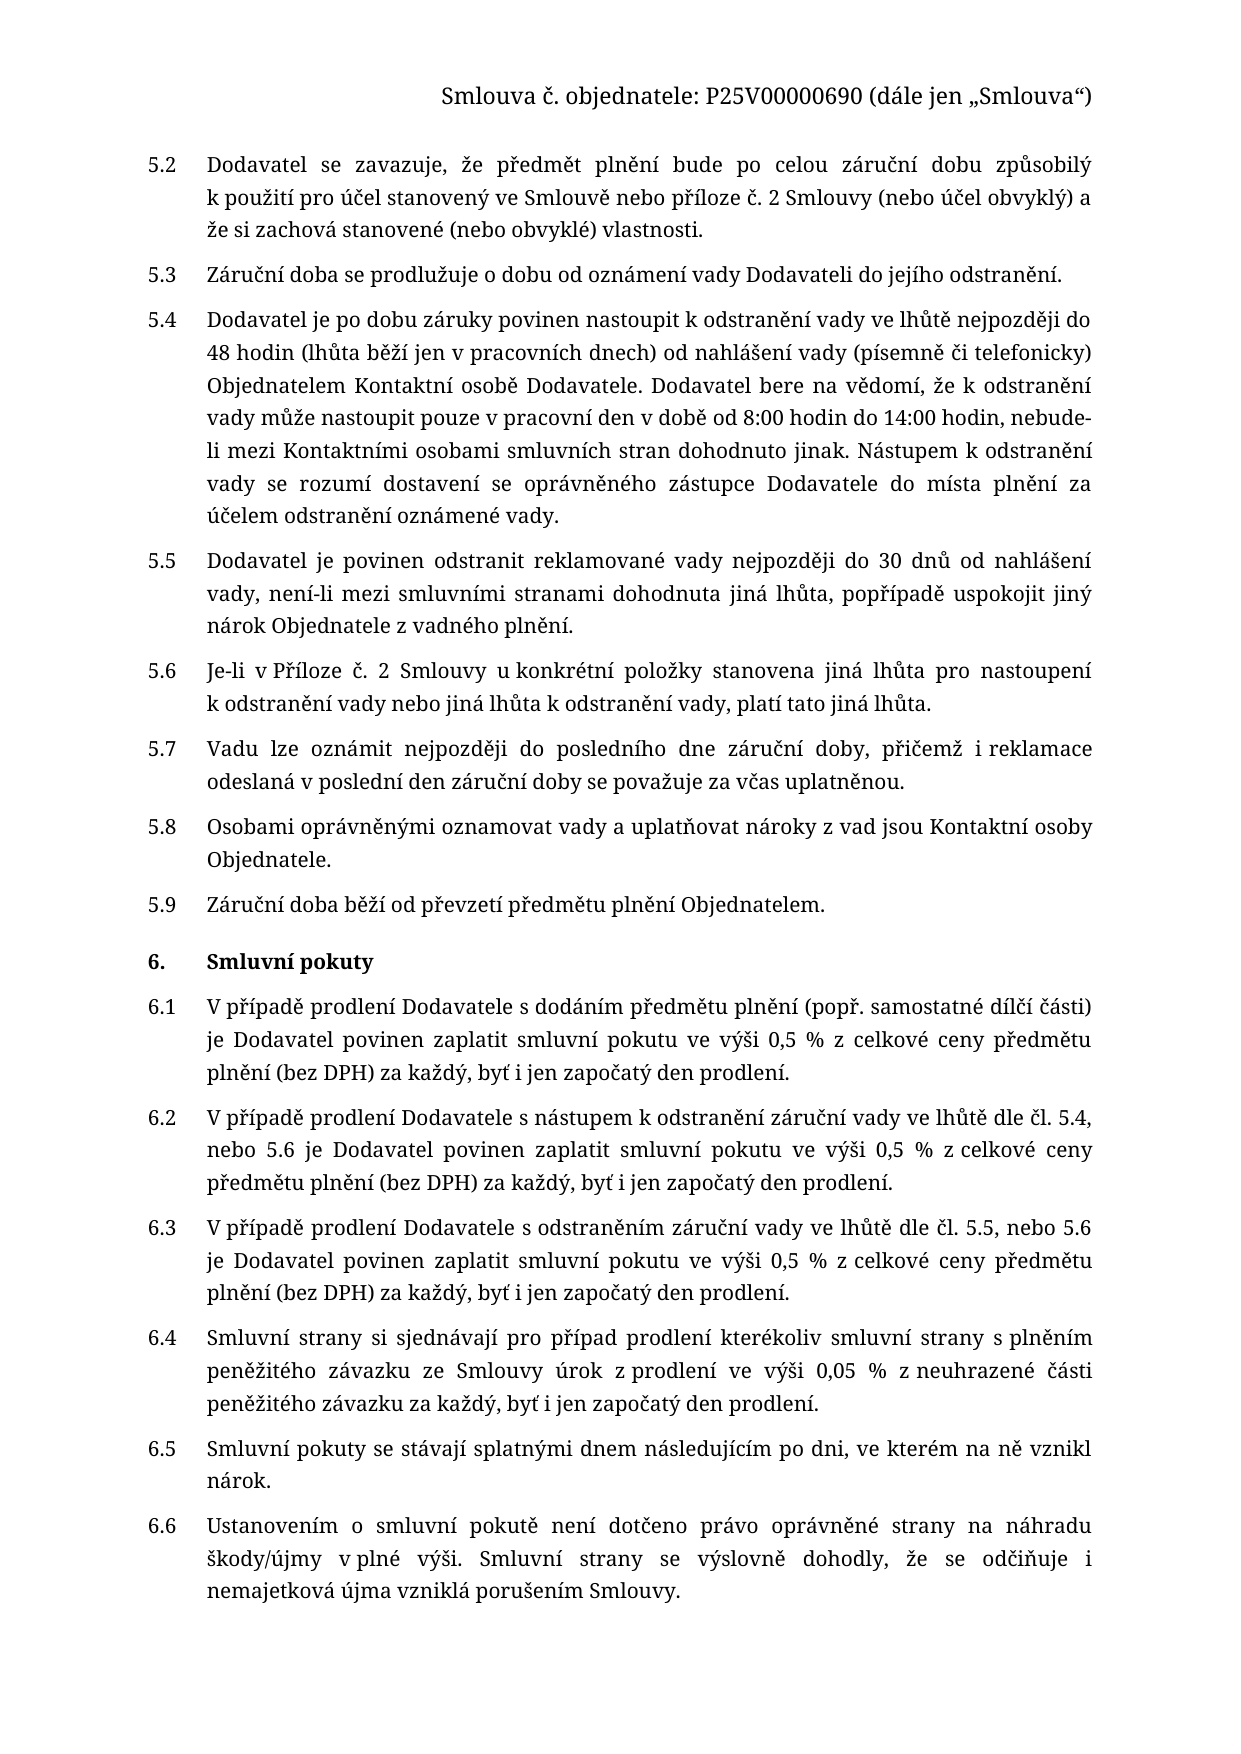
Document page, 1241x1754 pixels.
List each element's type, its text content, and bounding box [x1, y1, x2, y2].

list Smluvní pokuty se stávají splatnými dnem následujícím po dni, ve kterém na ně vznikl nárok. [148, 1434, 1093, 1495]
list V případě prodlení Dodavatele s odstraněním záruční vady ve lhůtě dle čl. 5.5, nebo 5.6 je Dodavatel povinen zaplatit smluvní pokutu ve výši 0,5 % z celkové ceny předmětu plnění (bez DPH) za každý, byť i jen započatý den prodlení. [148, 1213, 1093, 1307]
list Dodavatel se zavazuje, že předmět plnění bude po celou záruční dobu způsobilý k použití pro účel stanovený ve Smlouvě nebo příloze č. 2 Smlouvy (nebo účel obvyklý) a že si zachová stanovené (nebo obvyklé) vlastnosti. [148, 150, 1093, 244]
list Dodavatel je povinen odstranit reklamované vady nejpozději do 30 dnů od nahlášení vady, není-li mezi smluvními stranami dohodnuta jiná lhůta, popřípadě uspokojit jiný nárok Objednatele z vadného plnění. [148, 546, 1093, 640]
list Osobami oprávněnými oznamovat vady a uplatňovat nároky z vad jsou Kontaktní osoby Objednatele. [148, 812, 1093, 873]
list Ustanovením o smluvní pokutě není dotčeno právo oprávněné strany na náhradu škody/újmy v plné výši. Smluvní strany se výslovně dohodly, že se odčiňuje i nemajetková újma vzniklá porušením Smlouvy. [148, 1511, 1093, 1605]
list Vadu lze oznámit nejpozději do posledního dne záruční doby, přičemž i reklamace odeslaná v poslední den záruční doby se považuje za včas uplatněnou. [148, 734, 1093, 795]
list V případě prodlení Dodavatele s nástupem k odstranění záruční vady ve lhůtě dle čl. 5.4, nebo 5.6 je Dodavatel povinen zaplatit smluvní pokutu ve výši 0,5 % z celkové ceny předmětu plnění (bez DPH) za každý, byť i jen započatý den prodlení. [148, 1103, 1093, 1196]
list Je-li v Příloze č. 2 Smlouvy u konkrétní položky stanovena jiná lhůta pro nastoupení k odstranění vady nebo jiná lhůta k odstranění vady, platí tato jiná lhůta. [148, 657, 1093, 718]
list Smluvní pokuty [148, 947, 1093, 976]
list V případě prodlení Dodavatele s dodáním předmětu plnění (popř. samostatné dílčí části) je Dodavatel povinen zaplatit smluvní pokutu ve výši 0,5 % z celkové ceny předmětu plnění (bez DPH) za každý, byť i jen započatý den prodlení. [148, 992, 1093, 1086]
list Smluvní strany si sjednávají pro případ prodlení kterékoliv smluvní strany s plněním peněžitého závazku ze Smlouvy úrok z prodlení ve výši 0,05 % z neuhrazené části peněžitého závazku za každý, byť i jen započatý den prodlení. [148, 1323, 1093, 1417]
list Záruční doba běží od převzetí předmětu plnění Objednatelem. [148, 890, 1093, 918]
list Dodavatel je po dobu záruky povinen nastoupit k odstranění vady ve lhůtě nejpozději do 48 hodin (lhůta běží jen v pracovních dnech) od nahlášení vady (písemně či telefonicky) Objednatelem Kontaktní osobě Dodavatele. Dodavatel bere na vědomí, že k odstranění vady může nastoupit pouze v pracovní den v době od 8:00 hodin do 14:00 hodin, nebude-li mezi Kontaktními osobami smluvních stran dohodnuto jinak. Nástupem k odstranění vady se rozumí dostavení se oprávněného zástupce Dodavatele do místa plnění za účelem odstranění oznámené vady. [148, 306, 1093, 530]
list Záruční doba se prodlužuje o dobu od oznámení vady Dodavateli do jejího odstranění. [148, 261, 1093, 289]
